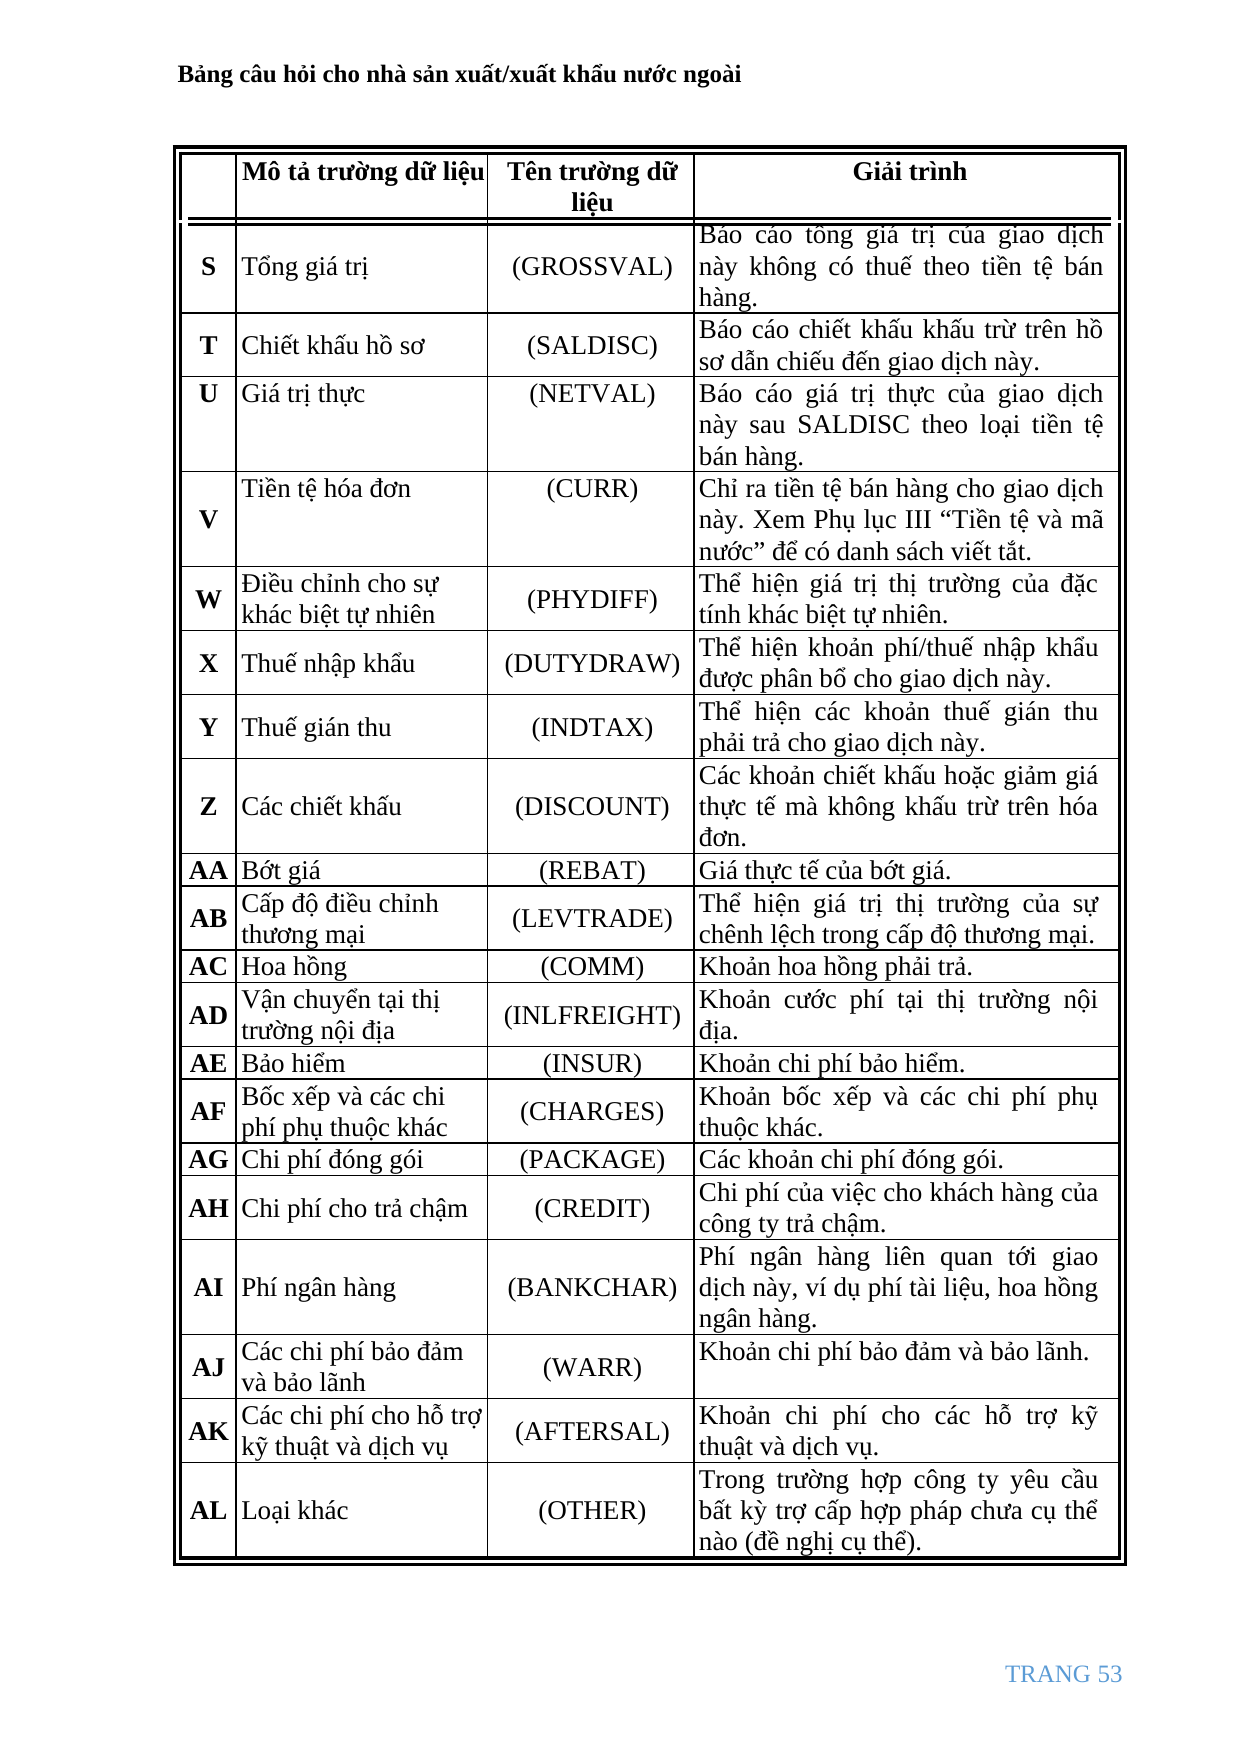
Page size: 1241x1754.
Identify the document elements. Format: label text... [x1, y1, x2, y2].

table_cell U [182, 377, 235, 471]
table_cell AF [182, 1080, 235, 1142]
table_cell Chi phí đóng gói [237, 1144, 487, 1175]
table_cell AI [182, 1240, 235, 1334]
table_cell Chỉ ra tiền tệ bán hàng cho giao dịch này. Xem Phụ lục III “Tiền tệ và mã nước” để có danh sách viết tắt. [695, 472, 1118, 566]
table_cell Các khoản chiết khấu hoặc giảm giá thực tế mà không khấu trừ trên hóa đơn. [695, 759, 1118, 852]
table_cell Y [182, 695, 235, 757]
table_cell (WARR) [488, 1335, 693, 1397]
table_cell (SALDISC) [488, 314, 693, 376]
table_cell AK [182, 1399, 235, 1461]
table_header Mô tả trường dữ liệu [237, 155, 487, 217]
table_cell Chi phí cho trả chậm [237, 1176, 487, 1239]
table_cell Báo cáo chiết khấu khấu trừ trên hồ sơ dẫn chiếu đến giao dịch này. [695, 314, 1118, 376]
table_cell Bớt giá [237, 854, 487, 885]
table_cell (DUTYDRAW) [488, 631, 693, 693]
table_cell Khoản hoa hồng phải trả. [695, 951, 1118, 982]
table_cell AE [182, 1047, 235, 1078]
table_cell (NETVAL) [488, 377, 693, 471]
table_cell Các chiết khấu [237, 759, 487, 852]
table_cell Thể hiện các khoản thuế gián thu phải trả cho giao dịch này. [695, 695, 1118, 757]
table_cell (REBAT) [488, 854, 693, 885]
table_cell Điều chỉnh cho sự khác biệt tự nhiên [237, 567, 487, 630]
table_cell Báo cáo tổng giá trị của giao dịch này không có thuế theo tiền tệ bán hàng. [695, 217, 1122, 312]
table_cell AC [182, 951, 235, 982]
table_cell Thể hiện giá trị thị trường của đặc tính khác biệt tự nhiên. [695, 567, 1118, 630]
table_cell Giá thực tế của bớt giá. [695, 854, 1118, 885]
table_cell Các chi phí bảo đảm và bảo lãnh [237, 1335, 487, 1397]
table_cell Khoản cước phí tại thị trường nội địa. [695, 983, 1118, 1046]
table_cell (INSUR) [488, 1047, 693, 1078]
table_cell Các chi phí cho hỗ trợ kỹ thuật và dịch vụ [237, 1399, 487, 1461]
table_cell (BANKCHAR) [488, 1240, 693, 1334]
table_cell Khoản chi phí bảo hiểm. [695, 1047, 1118, 1078]
table_cell Chiết khấu hồ sơ [237, 314, 487, 376]
table_cell Tiền tệ hóa đơn [237, 472, 487, 566]
table_cell AA [182, 854, 235, 885]
table_cell (OTHER) [488, 1463, 693, 1556]
table_cell (COMM) [488, 951, 693, 982]
table_cell X [182, 631, 235, 693]
table_cell Thể hiện giá trị thị trường của sự chênh lệch trong cấp độ thương mại. [695, 887, 1118, 949]
table_cell (CREDIT) [488, 1176, 693, 1239]
table_cell (AFTERSAL) [488, 1399, 693, 1461]
table_cell (CHARGES) [488, 1080, 693, 1142]
table_cell (CURR) [488, 472, 693, 566]
table_cell Cấp độ điều chỉnh thương mại [237, 887, 487, 949]
table_cell Phí ngân hàng [237, 1240, 487, 1334]
table_cell (PHYDIFF) [488, 567, 693, 630]
table_header Giải trình [694, 149, 1122, 217]
table_cell Chi phí của việc cho khách hàng của công ty trả chậm. [695, 1176, 1118, 1239]
table_cell Khoản chi phí bảo đảm và bảo lãnh. [695, 1335, 1118, 1397]
table_header Tên trường dữ liệu [488, 155, 693, 217]
table_cell AD [182, 983, 235, 1046]
table_cell Khoản bốc xếp và các chi phí phụ thuộc khác. [695, 1080, 1118, 1142]
table_cell Vận chuyển tại thị trường nội địa [237, 983, 487, 1046]
table_cell Khoản chi phí cho các hỗ trợ kỹ thuật và dịch vụ. [695, 1399, 1118, 1461]
table_cell Thể hiện khoản phí/thuế nhập khẩu được phân bổ cho giao dịch này. [695, 631, 1118, 693]
table_cell V [182, 472, 235, 566]
table_cell Tổng giá trị [237, 226, 487, 312]
table_cell Bảo hiểm [237, 1047, 487, 1078]
table_cell AG [182, 1144, 235, 1175]
table_cell (GROSSVAL) [488, 226, 693, 312]
table_cell AB [182, 887, 235, 949]
table_cell AL [182, 1463, 235, 1556]
table_cell AJ [182, 1335, 235, 1397]
table_cell Các khoản chi phí đóng gói. [695, 1144, 1118, 1175]
table_cell (INDTAX) [488, 695, 693, 757]
table_cell Báo cáo giá trị thực của giao dịch này sau SALDISC theo loại tiền tệ bán hàng. [695, 377, 1118, 471]
table_header [177, 149, 236, 217]
table_cell Bốc xếp và các chi phí phụ thuộc khác [237, 1080, 487, 1142]
table_cell Giá trị thực [237, 377, 487, 471]
table_cell AH [182, 1176, 235, 1239]
table_cell S [177, 217, 235, 312]
table_cell W [182, 567, 235, 630]
table_cell (DISCOUNT) [488, 759, 693, 852]
table_cell T [182, 314, 235, 376]
table_cell (INLFREIGHT) [488, 983, 693, 1046]
table_cell Z [182, 759, 235, 852]
table_cell (LEVTRADE) [488, 887, 693, 949]
table_cell (PACKAGE) [488, 1144, 693, 1175]
table_cell Thuế gián thu [237, 695, 487, 757]
table_cell Hoa hồng [237, 951, 487, 982]
table_cell Trong trường hợp công ty yêu cầu bất kỳ trợ cấp hợp pháp chưa cụ thể nào (đề nghị cụ thể). [695, 1463, 1118, 1556]
table_cell Thuế nhập khẩu [237, 631, 487, 693]
table_cell Loại khác [237, 1463, 487, 1556]
table_cell Phí ngân hàng liên quan tới giao dịch này, ví dụ phí tài liệu, hoa hồng ngân hàng. [695, 1240, 1118, 1334]
